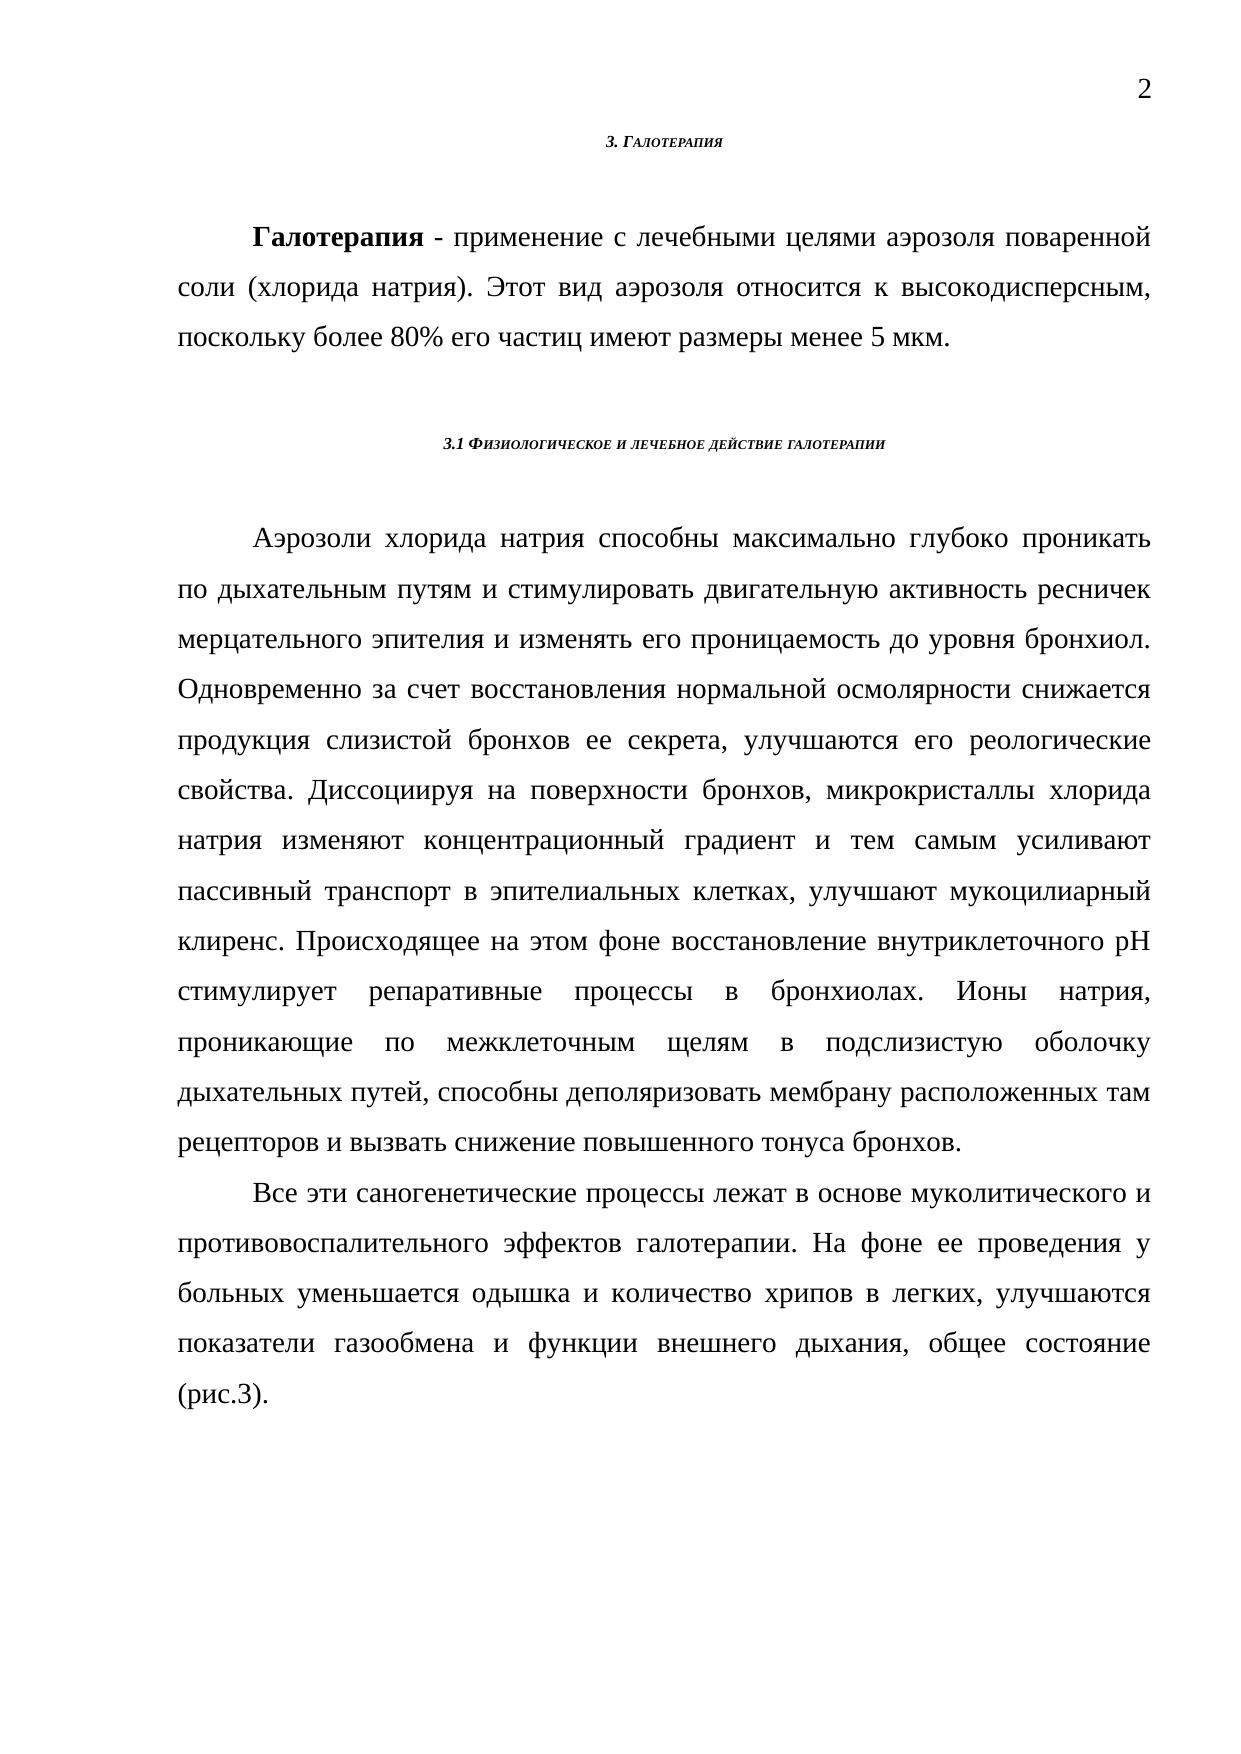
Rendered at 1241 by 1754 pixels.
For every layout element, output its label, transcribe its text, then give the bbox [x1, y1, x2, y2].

text Галотерапия - применение с лечебными целями аэрозоля поваренной соли (хлорида натрия). Этот вид аэрозоля относится к высокодисперсным, поскольку более 80% его частиц имеют размеры менее 5 мкм. [177, 219, 1152, 353]
subtitle 3.1 Физиологическое и лечебное действие галотерапии [177, 420, 1152, 453]
text Все эти саногенетические процессы лежат в основе муколитического и противовоспалительного эффектов галотерапии. На фоне ее проведения у больных уменьшается одышка и количество хрипов в легких, улучшаются показатели газообмена и функции внешнего дыхания, общее состояние (рис.3). [177, 1175, 1152, 1409]
subtitle 3. Галотерапия [177, 118, 1152, 152]
text Аэрозоли хлорида натрия способны максимально глубоко проникать по дыхательным путям и стимулировать двигательную активность ресничек мерцательного эпителия и изменять его проницаемость до уровня бронхиол. Одновременно за счет восстановления нормальной осмолярности снижается продукция слизистой бронхов ее секрета, улучшаются его реологические свойства. Диссоциируя на поверхности бронхов, микрокристаллы хлорида натрия изменяют концентрационный градиент и тем самым усиливают пассивный транспорт в эпителиальных клетках, улучшают мукоцилиарный клиренс. Происходящее на этом фоне восстановление внутриклеточного рН стимулирует репаративные процессы в бронхиолах. Ионы натрия, проникающие по межклеточным щелям в подслизистую оболочку дыхательных путей, способны деполяризовать мембрану расположенных там рецепторов и вызвать снижение повышенного тонуса бронхов. [177, 521, 1152, 1158]
